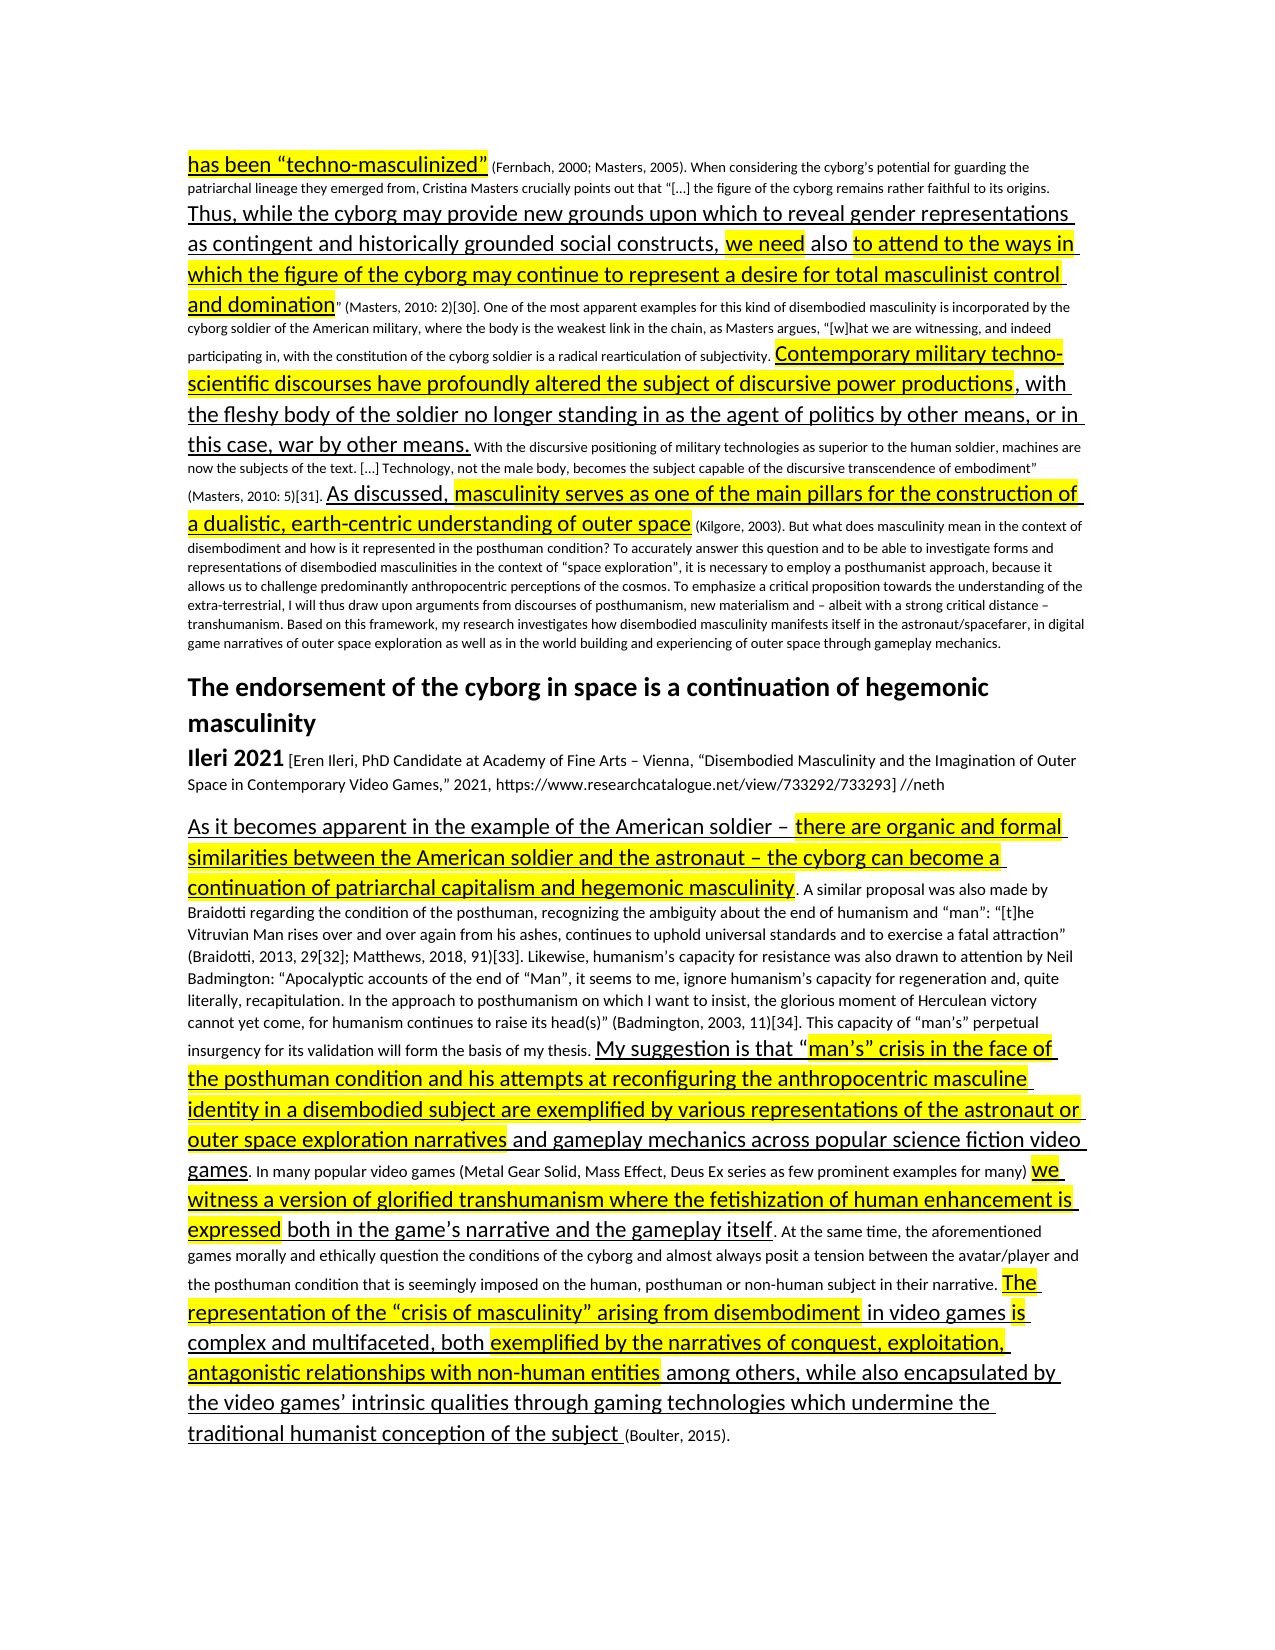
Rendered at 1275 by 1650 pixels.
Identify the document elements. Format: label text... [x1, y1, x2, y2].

text Ileri 2021 [Eren Ileri, PhD Candidate at Academy of Fine Arts – Vienna, “Disembodied Masculinity and the Imagination of Outer Space in Contemporary Video Games,” 2021, https://www.researchcatalogue.net/view/733292/733293] //neth [187, 742, 1087, 794]
subtitle The endorsement of the cyborg in space is a continuation of hegemonic masculinity [187, 671, 1087, 739]
text As it becomes apparent in the example of the American soldier – there are organic and formal similarities between the American soldier and the astronaut – the cyborg can become a continuation of patriarchal capitalism and hegemonic masculinity. A similar proposal was also made by Braidotti regarding the condition of the posthuman, recognizing the ambiguity about the end of humanism and “man”: “[t]he Vitruvian Man rises over and over again from his ashes, continues to uphold universal standards and to exercise a fatal attraction” (Braidotti, 2013, 29[32]; Matthews, 2018, 91)[33]. Likewise, humanism’s capacity for resistance was also drawn to attention by Neil Badmington: “Apocalyptic accounts of the end of “Man”, it seems to me, ignore humanism’s capacity for regeneration and, quite literally, recapitulation. In the approach to posthumanism on which I want to insist, the glorious moment of Herculean victory cannot yet come, for humanism continues to raise its head(s)” (Badmington, 2003, 11)[34]. This capacity of “man’s” perpetual insurgency for its validation will form the basis of my thesis. My suggestion is that “man’s” crisis in the face of the posthuman condition and his attempts at reconfiguring the anthropocentric masculine identity in a disembodied subject are exemplified by various representations of the astronaut or outer space exploration narratives and gameplay mechanics across popular science fiction video games. In many popular video games (Metal Gear Solid, Mass Effect, Deus Ex series as few prominent examples for many) we witness a version of glorified transhumanism where the fetishization of human enhancement is expressed both in the game’s narrative and the gameplay itself. At the same time, the aforementioned games morally and ethically question the conditions of the cyborg and almost always posit a tension between the avatar/player and the posthuman condition that is seemingly imposed on the human, posthuman or non-human subject in their narrative. The representation of the “crisis of masculinity” arising from disembodiment in video games is complex and multifaceted, both exemplified by the narratives of conquest, exploitation, antagonistic relationships with non-human entities among others, while also encapsulated by the video games’ intrinsic qualities through gaming technologies which undermine the traditional humanist conception of the subject (Boulter, 2015). [187, 1150, 1087, 1447]
text As it becomes apparent in the example of the American soldier – there are organic and formal similarities between the American soldier and the astronaut – the cyborg can become a continuation of patriarchal capitalism and hegemonic masculinity. A similar proposal was also made by Braidotti regarding the condition of the posthuman, recognizing the ambiguity about the end of humanism and “man”: “[t]he Vitruvian Man rises over and over again from his ashes, continues to uphold universal standards and to exercise a fatal attraction” (Braidotti, 2013, 29[32]; Matthews, 2018, 91)[33]. Likewise, humanism’s capacity for resistance was also drawn to attention by Neil Badmington: “Apocalyptic accounts of the end of “Man”, it seems to me, ignore humanism’s capacity for regeneration and, quite literally, recapitulation. In the approach to posthumanism on which I want to insist, the glorious moment of Herculean victory cannot yet come, for humanism continues to raise its head(s)” (Badmington, 2003, 11)[34]. This capacity of “man’s” perpetual insurgency for its validation will form the basis of my thesis. My suggestion is that “man’s” crisis in the face of the posthuman condition and his attempts at reconfiguring the anthropocentric masculine identity in a disembodied subject are exemplified by various representations of the astronaut or outer space exploration narratives and gameplay mechanics across popular science fiction video games. In many popular video games (Metal Gear Solid, Mass Effect, Deus Ex series as few prominent examples for many) we witness a version of glorified transhumanism where the fetishization of human enhancement is expressed both in the game’s narrative and the gameplay itself. At the same time, the aforementioned games morally and ethically question the conditions of the cyborg and almost always posit a tension between the avatar/player and the posthuman condition that is seemingly imposed on the human, posthuman or non-human subject in their narrative. The representation of the “crisis of masculinity” arising from disembodiment in video games is complex and multifaceted, both exemplified by the narratives of conquest, exploitation, antagonistic relationships with non-human entities among others, while also encapsulated by the video games’ intrinsic qualities through gaming technologies which undermine the traditional humanist conception of the subject (Boulter, 2015). [187, 812, 1087, 1149]
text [187, 150, 1087, 653]
